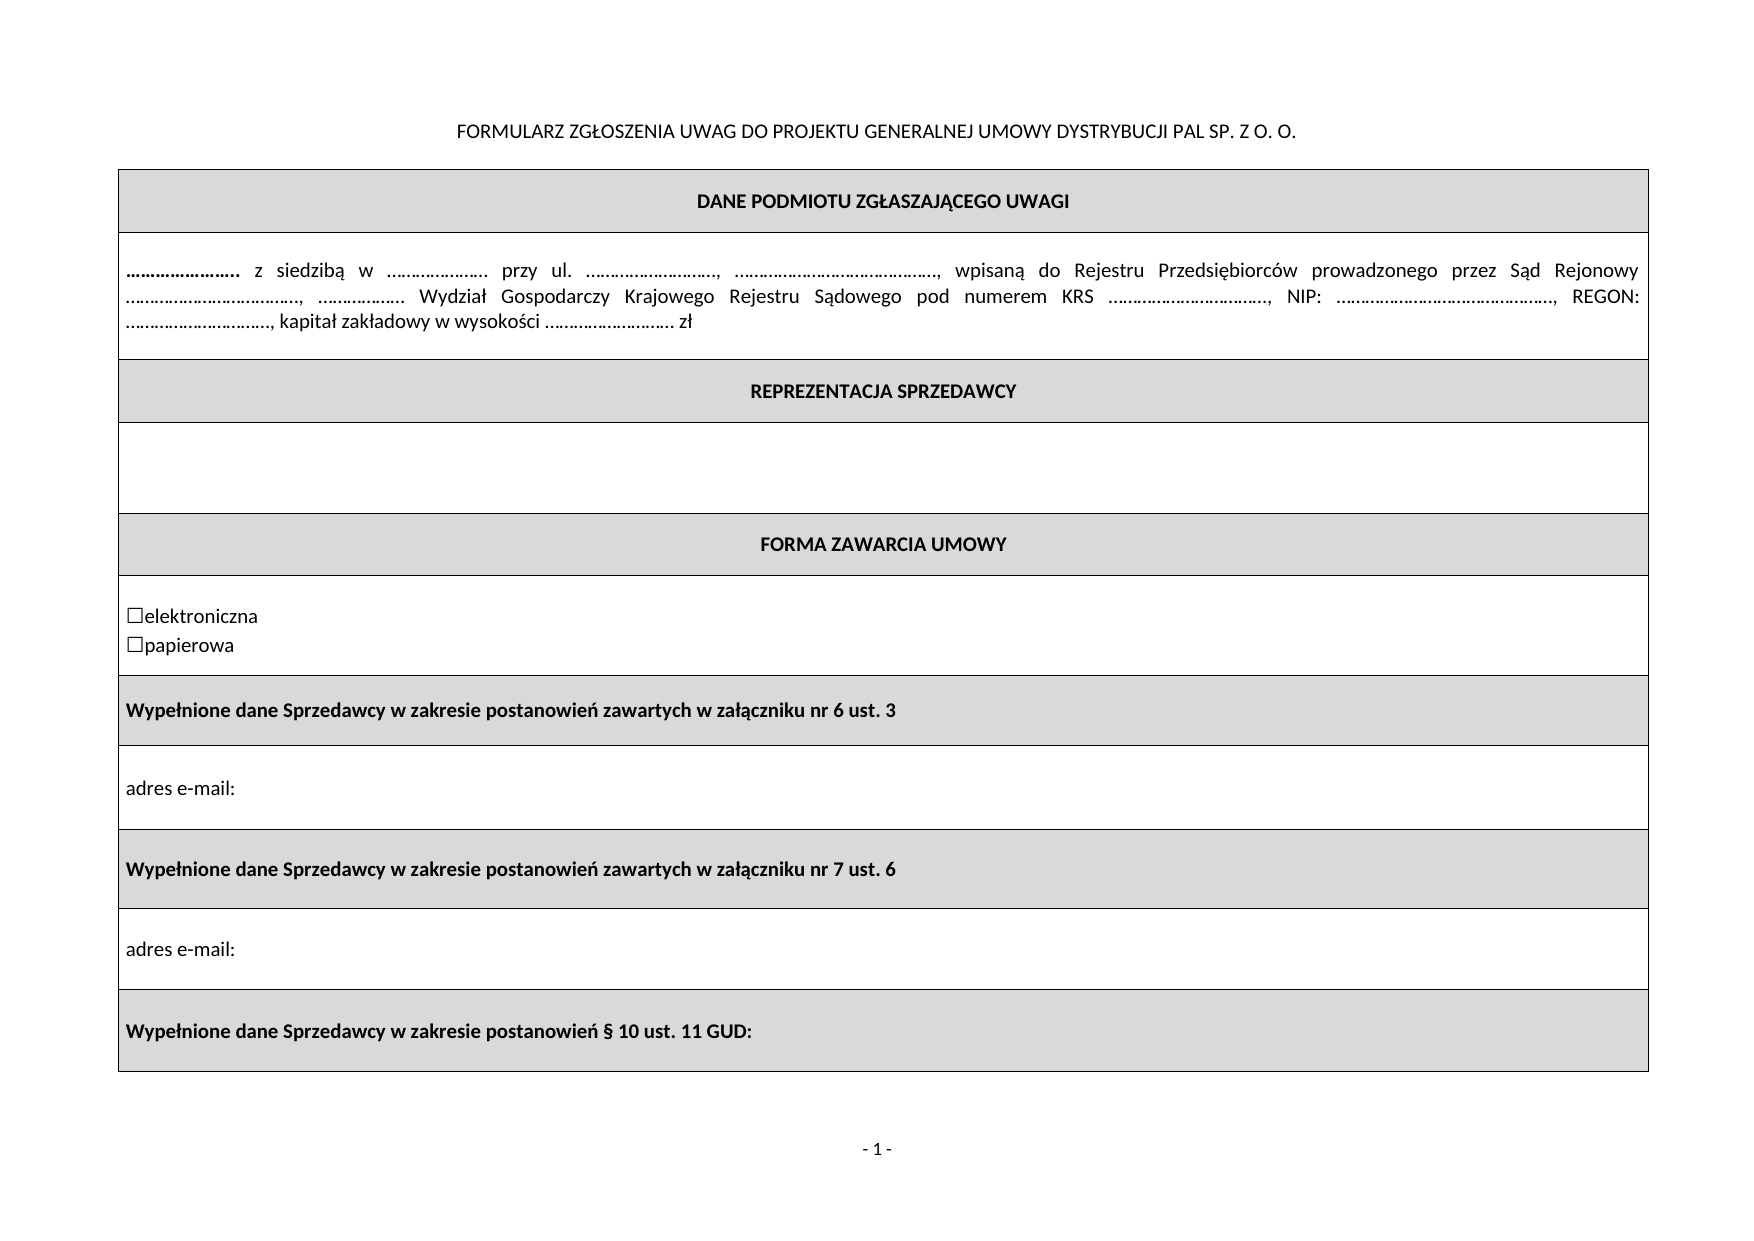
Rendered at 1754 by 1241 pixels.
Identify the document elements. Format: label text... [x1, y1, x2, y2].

table_cell adres e-mail: [119, 746, 1648, 829]
table_cell FORMA ZAWARCIA UMOWY [119, 514, 1648, 575]
table_cell adres e-mail: [119, 909, 1648, 989]
table_header DANE PODMIOTU ZGŁASZAJĄCEGO UWAGI [119, 170, 1648, 232]
table_cell [119, 423, 1648, 512]
table_cell Wypełnione dane Sprzedawcy w zakresie postanowień zawartych w załączniku nr 7 ust. 6 [119, 830, 1648, 908]
table_cell Wypełnione dane Sprzedawcy w zakresie postanowień zawartych w załączniku nr 6 ust. 3 [119, 676, 1648, 745]
table_cell REPREZENTACJA SPRZEDAWCY [119, 360, 1648, 422]
table_cell elektroniczna papierowa [119, 576, 1648, 675]
table_cell Wypełnione dane Sprzedawcy w zakresie postanowień § 10 ust. 11 GUD: [119, 990, 1648, 1071]
table_cell ………………….. z siedzibą w ………………… przy ul. ………………………, ……………………………………, wpisaną do Rejestru Przedsiębiorców prowadzonego przez Sąd Rejonowy ………………………………, ……………… Wydział Gospodarczy Krajowego Rejestru Sądowego pod numerem KRS ……………………………, NIP: ………………………………………, REGON: …………………………, kapitał zakładowy w wysokości ……………………… zł [119, 233, 1648, 359]
text Formularz zgłoszenia uwag do projektu Generalnej Umowy Dystrybucji PAL sp. z o. o. [118, 118, 1636, 143]
